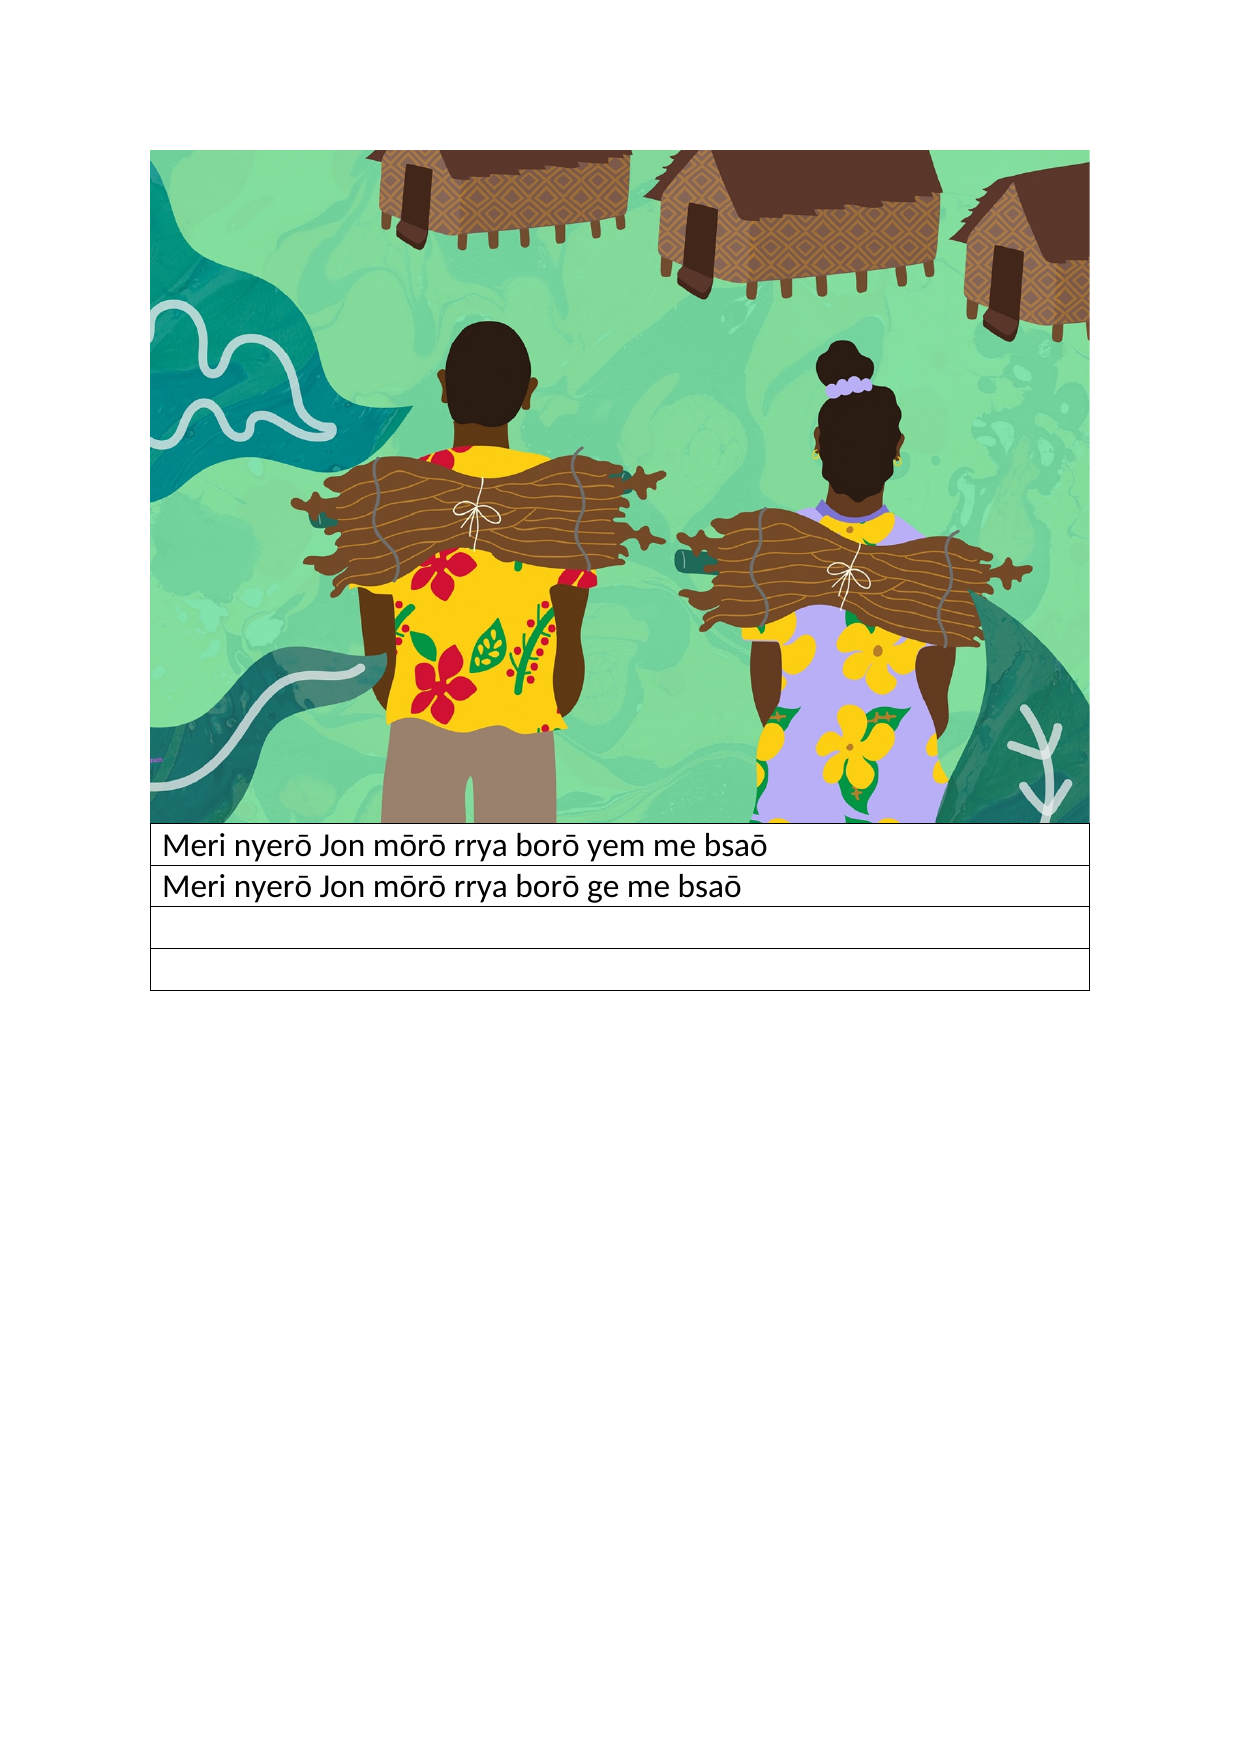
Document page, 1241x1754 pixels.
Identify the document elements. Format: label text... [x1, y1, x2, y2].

table_cell Meri nyerō Jon mōrō rrya borō ge me bsaō [151, 866, 1089, 906]
picture [150, 150, 1090, 823]
table_cell [151, 949, 1089, 990]
table_cell [151, 907, 1089, 948]
table_header Meri nyerō Jon mōrō rrya borō yem me bsaō [151, 824, 1089, 864]
